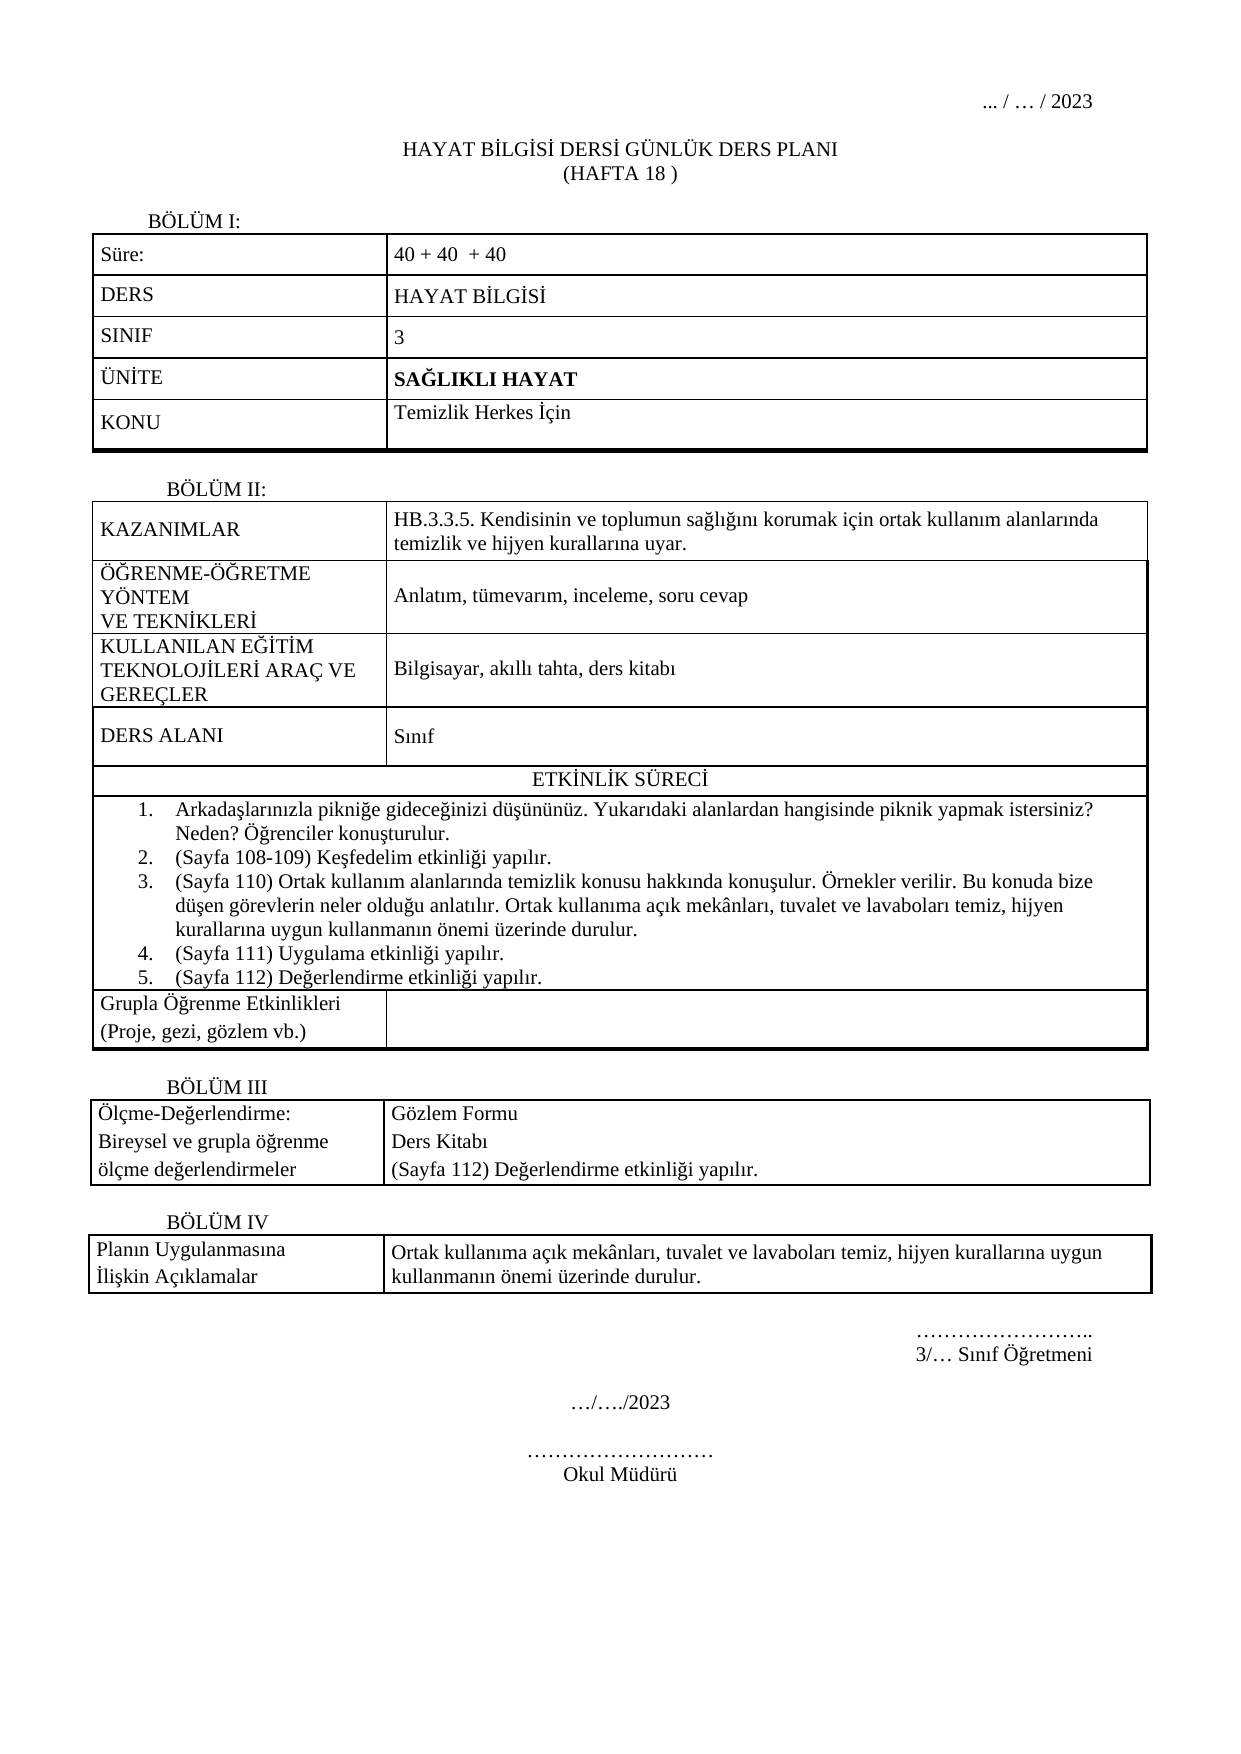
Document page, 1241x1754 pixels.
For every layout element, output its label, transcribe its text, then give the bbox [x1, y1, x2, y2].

table_cell ÖĞRENME-ÖĞRETME YÖNTEM VE TEKNİKLERİ [93, 561, 386, 633]
table_header Ölçme-Değerlendirme: Bireysel ve grupla öğrenme ölçme değerlendirmeler [92, 1101, 383, 1184]
table_header Süre: [94, 235, 386, 274]
table_cell KONU [94, 400, 386, 448]
text 3/… Sınıf Öğretmeni [148, 1342, 1092, 1366]
table_cell DERS [94, 276, 386, 316]
text ……………………… [148, 1438, 1092, 1462]
text HAYAT BİLGİSİ DERSİ GÜNLÜK DERS PLANI [148, 137, 1092, 161]
text ... / … / 2023 [148, 89, 1092, 113]
text Okul Müdürü [148, 1462, 1092, 1486]
table_cell HAYAT BİLGİSİ [388, 276, 1146, 316]
table_cell [387, 991, 1146, 1046]
subtitle BÖLÜM III [148, 1075, 1092, 1099]
table_cell Sınıf [387, 708, 1146, 765]
table_cell ÜNİTE [94, 359, 386, 398]
table_header 40 + 40 + 40 [388, 235, 1146, 274]
table_cell Temizlik Herkes İçin [388, 400, 1146, 448]
text BÖLÜM I: [148, 209, 1092, 233]
table_cell SINIF [94, 317, 386, 357]
table_header HB.3.3.5. Kendisinin ve toplumun sağlığını korumak için ortak kullanım alanlarında temizlik ve hijyen kurallarına uyar. [387, 502, 1147, 559]
text BÖLÜM II: [148, 477, 1092, 501]
table_cell ETKİNLİK SÜRECİ [94, 767, 1146, 794]
table_cell DERS ALANI [94, 708, 386, 765]
table_cell Anlatım, tümevarım, inceleme, soru cevap [387, 561, 1146, 633]
table_header Planın Uygulanmasına İlişkin Açıklamalar [90, 1236, 383, 1292]
table_cell Arkadaşlarınızla pikniğe gideceğinizi düşününüz. Yukarıdaki alanlardan hangisinde piknik yapmak istersiniz? Neden? Öğrenciler konuşturulur. (Sayfa 108-109) Keşfedelim etkinliği yapılır. (Sayfa 110) Ortak kullanım alanlarında temizlik konusu hakkında konuşulur. Örnekler verilir. Bu konuda bize düşen görevlerin neler olduğu anlatılır. Ortak kullanıma açık mekânları, tuvalet ve lavaboları temiz, hijyen kurallarına uygun kullanmanın önemi üzerinde durulur. (Sayfa 111) Uygulama etkinliği yapılır. (Sayfa 112) Değerlendirme etkinliği yapılır. [94, 797, 1146, 989]
text …/…./2023 [148, 1390, 1092, 1414]
table_cell KULLANILAN EĞİTİM TEKNOLOJİLERİ ARAÇ VE GEREÇLER [93, 634, 386, 706]
subtitle BÖLÜM IV [148, 1210, 1092, 1234]
table_header Gözlem Formu Ders Kitabı (Sayfa 112) Değerlendirme etkinliği yapılır. [385, 1101, 1149, 1184]
table_cell Bilgisayar, akıllı tahta, ders kitabı [387, 634, 1146, 706]
table_cell SAĞLIKLI HAYAT [388, 359, 1146, 398]
table_header Ortak kullanıma açık mekânları, tuvalet ve lavaboları temiz, hijyen kurallarına uygun kullanmanın önemi üzerinde durulur. [385, 1236, 1150, 1292]
text …………………….. [148, 1318, 1092, 1342]
table_header KAZANIMLAR [93, 502, 386, 559]
table_cell Grupla Öğrenme Etkinlikleri (Proje, gezi, gözlem vb.) [94, 991, 386, 1046]
table_cell 3 [388, 317, 1146, 357]
text (HAFTA 18 ) [148, 161, 1092, 185]
